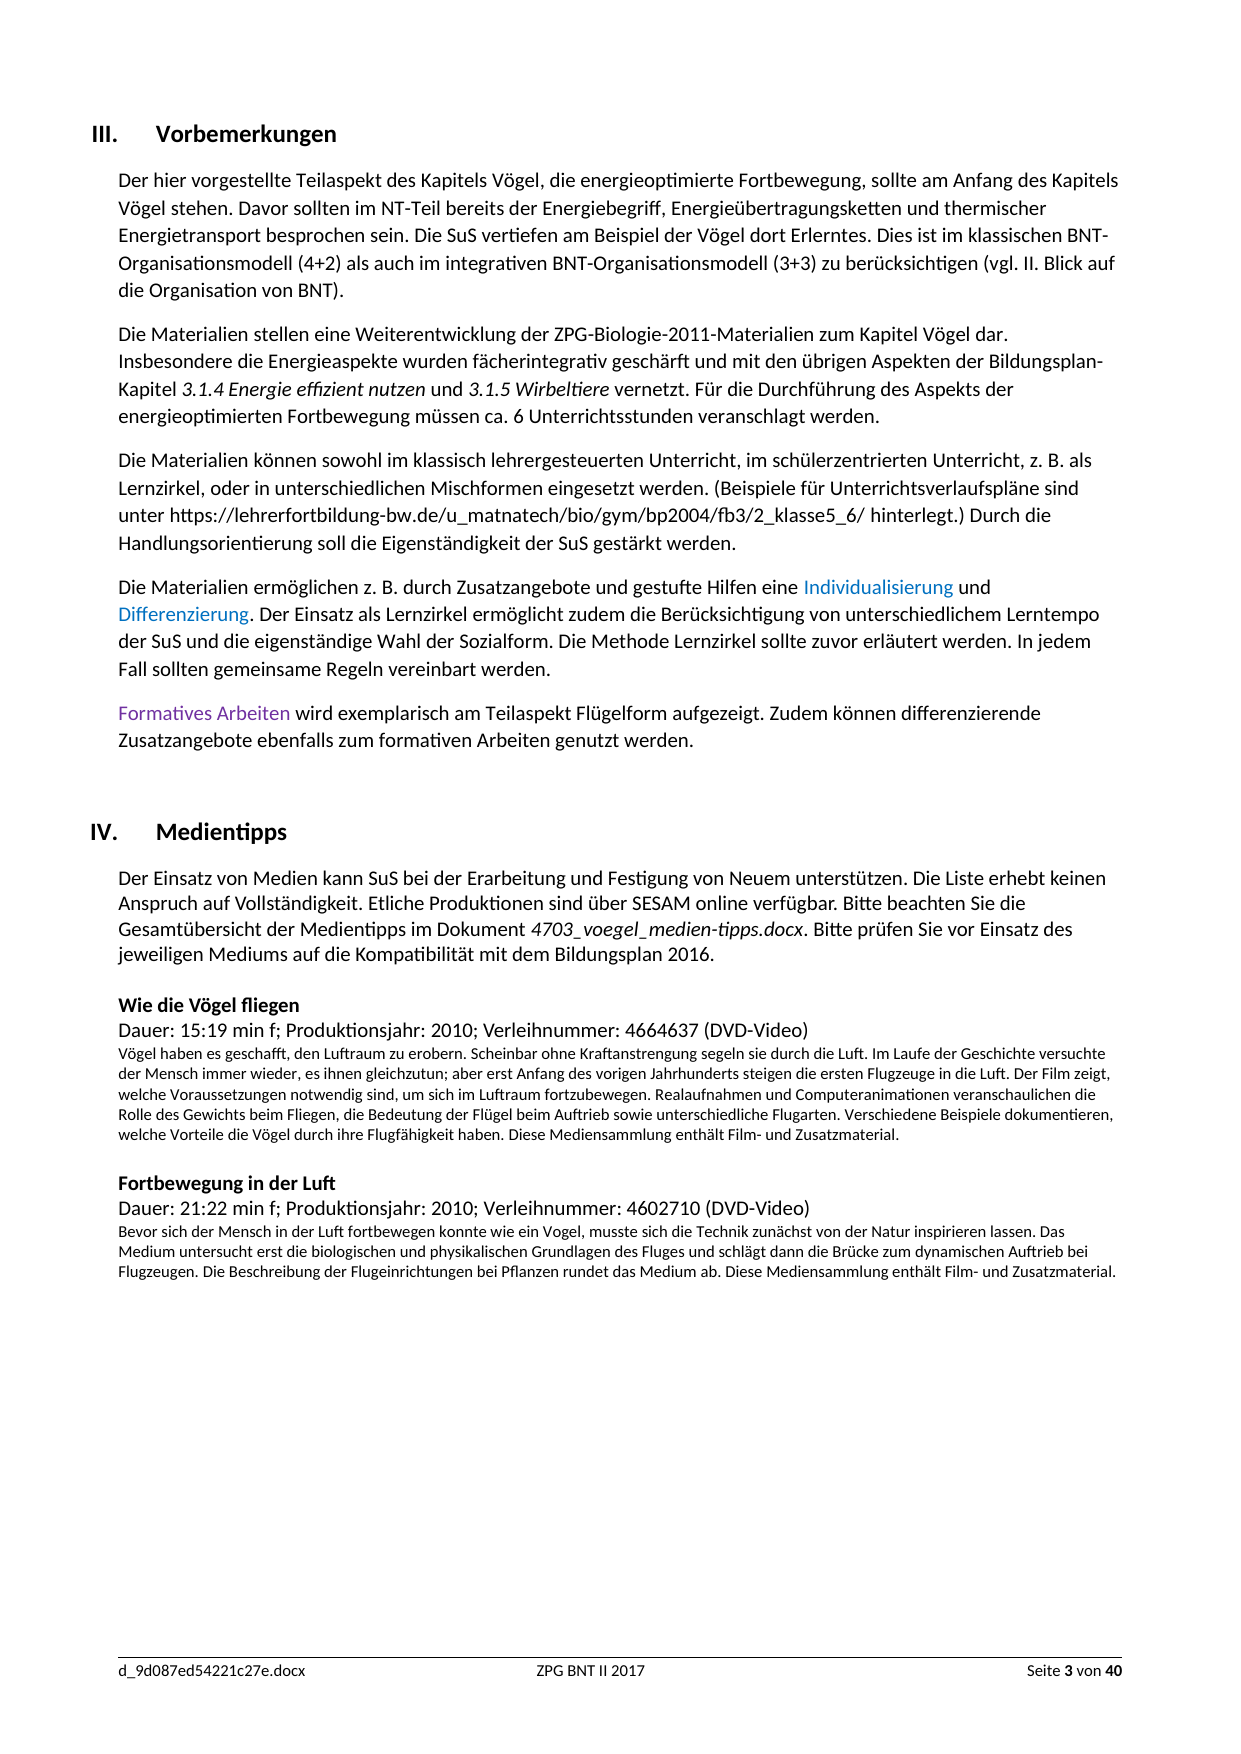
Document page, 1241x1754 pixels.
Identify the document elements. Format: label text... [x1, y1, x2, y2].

text Vögel haben es geschafft, den Luftraum zu erobern. Scheinbar ohne Kraftanstrengung segeln sie durch die Luft. Im Laufe der Geschichte versuchte der Mensch immer wieder, es ihnen gleichzutun; aber erst Anfang des vorigen Jahrhunderts steigen die ersten Flugzeuge in die Luft. Der Film zeigt, welche Voraussetzungen notwendig sind, um sich im Luftraum fortzubewegen. Realaufnahmen und Computeranimationen veranschaulichen die Rolle des Gewichts beim Fliegen, die Bedeutung der Flügel beim Auftrieb sowie unterschiedliche Flugarten. Verschiedene Beispiele dokumentieren, welche Vorteile die Vögel durch ihre Flugfähigkeit haben. Diese Mediensammlung enthält Film- und Zusatzmaterial. [118, 1043, 1122, 1145]
text Die Materialien stellen eine Weiterentwicklung der ZPG-Biologie-2011-Materialien zum Kapitel Vögel dar. Insbesondere die Energieaspekte wurden fächerintegrativ geschärft und mit den übrigen Aspekten der Bildungsplan-Kapitel 3.1.4 Energie effizient nutzen und 3.1.5 Wirbeltiere vernetzt. Für die Durchführung des Aspekts der energieoptimierten Fortbewegung müssen ca. 6 Unterrichtsstunden veranschlagt werden. [118, 321, 1122, 429]
list Medientipps [118, 816, 1122, 846]
list Vorbemerkungen [118, 118, 1122, 149]
text Die Materialien ermöglichen z. B. durch Zusatzangebote und gestufte Hilfen eine Individualisierung und Differenzierung. Der Einsatz als Lernzirkel ermöglicht zudem die Berücksichtigung von unterschiedlichem Lerntempo der SuS und die eigenständige Wahl der Sozialform. Die Methode Lernzirkel sollte zuvor erläutert werden. In jedem Fall sollten gemeinsame Regeln vereinbart werden. [118, 574, 1122, 681]
text Wie die Vögel fliegen [118, 992, 1122, 1018]
text Dauer: 21:22 min f; Produktionsjahr: 2010; Verleihnummer: 4602710 (DVD-Video) [118, 1196, 1122, 1221]
text Dauer: 15:19 min f; Produktionsjahr: 2010; Verleihnummer: 4664637 (DVD-Video) [118, 1018, 1122, 1043]
text Der Einsatz von Medien kann SuS bei der Erarbeitung und Festigung von Neuem unterstützen. Die Liste erhebt keinen Anspruch auf Vollständigkeit. Etliche Produktionen sind über SESAM online verfügbar. Bitte beachten Sie die Gesamtübersicht der Medientipps im Dokument 4703_voegel_medien-tipps.docx. Bitte prüfen Sie vor Einsatz des jeweiligen Mediums auf die Kompatibilität mit dem Bildungsplan 2016. [118, 865, 1122, 967]
text Fortbewegung in der Luft [118, 1170, 1122, 1196]
text Bevor sich der Mensch in der Luft fortbewegen konnte wie ein Vogel, musste sich die Technik zunächst von der Natur inspirieren lassen. Das Medium untersucht erst die biologischen und physikalischen Grundlagen des Fluges und schlägt dann die Brücke zum dynamischen Auftrieb bei Flugzeugen. Die Beschreibung der Flugeinrichtungen bei Pflanzen rundet das Medium ab. Diese Mediensammlung enthält Film- und Zusatzmaterial. [118, 1221, 1122, 1282]
text Der hier vorgestellte Teilaspekt des Kapitels Vögel, die energieoptimierte Fortbewegung, sollte am Anfang des Kapitels Vögel stehen. Davor sollten im NT-Teil bereits der Energiebegriff, Energieübertragungsketten und thermischer Energietransport besprochen sein. Die SuS vertiefen am Beispiel der Vögel dort Erlerntes. Dies ist im klassischen BNT-Organisationsmodell (4+2) als auch im integrativen BNT-Organisationsmodell (3+3) zu berücksichtigen (vgl. II. Blick auf die Organisation von BNT). [118, 168, 1122, 303]
text Formatives Arbeiten wird exemplarisch am Teilaspekt Flügelform aufgezeigt. Zudem können differenzierende Zusatzangebote ebenfalls zum formativen Arbeiten genutzt werden. [118, 700, 1122, 753]
text Die Materialien können sowohl im klassisch lehrergesteuerten Unterricht, im schülerzentrierten Unterricht, z. B. als Lernzirkel, oder in unterschiedlichen Mischformen eingesetzt werden. (Beispiele für Unterrichtsverlaufspläne sind unter https://lehrerfortbildung-bw.de/u_matnatech/bio/gym/bp2004/fb3/2_klasse5_6/ hinterlegt.) Durch die Handlungsorientierung soll die Eigenständigkeit der SuS gestärkt werden. [118, 448, 1122, 555]
